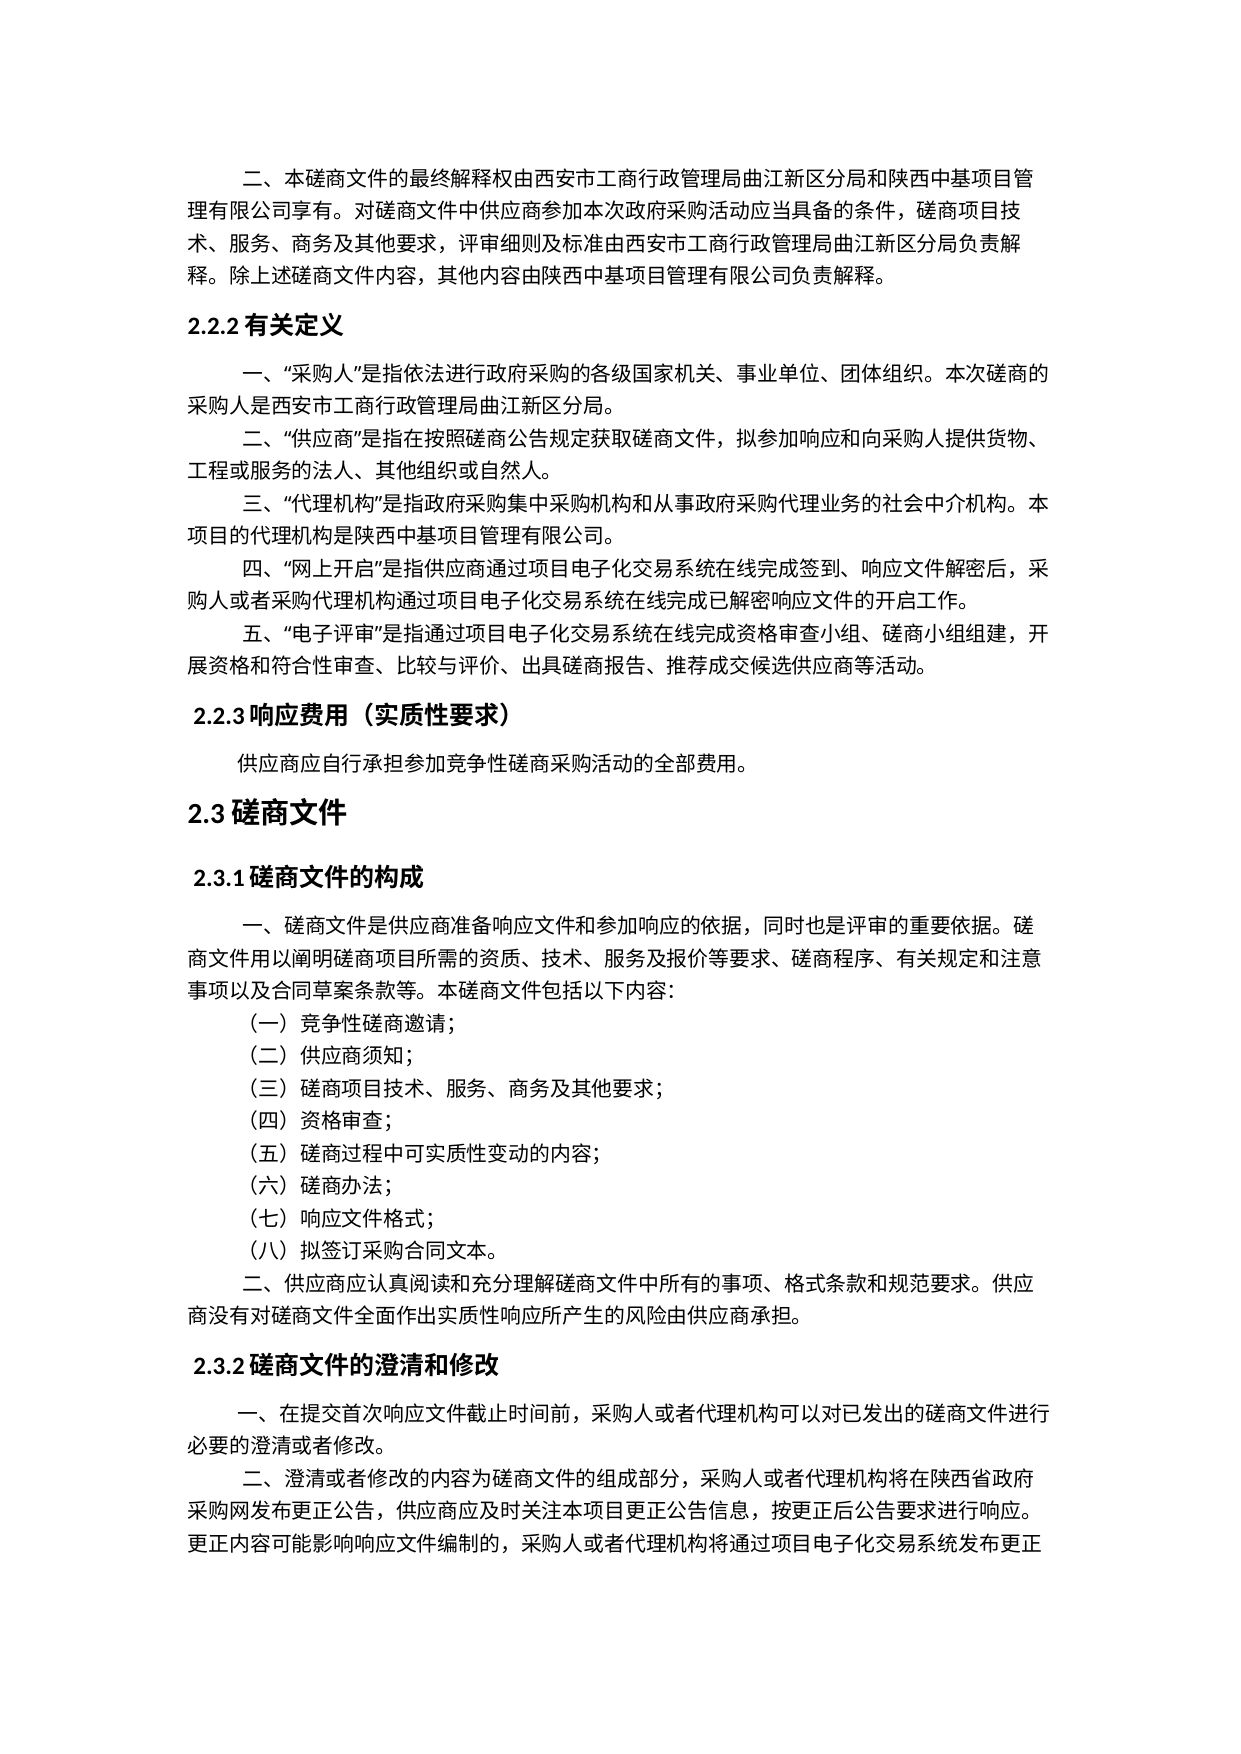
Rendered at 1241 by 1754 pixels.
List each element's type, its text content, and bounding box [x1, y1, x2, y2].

text （八）拟签订采购合同文本。 [187, 1234, 1053, 1267]
text 四、“网上开启”是指供应商通过项目电子化交易系统在线完成签到、响应文件解密后，采购人或者采购代理机构通过项目电子化交易系统在线完成已解密响应文件的开启工作。 [187, 552, 1053, 617]
text 二、本磋商文件的最终解释权由西安市工商行政管理局曲江新区分局和陕西中基项目管理有限公司享有。对磋商文件中供应商参加本次政府采购活动应当具备的条件，磋商项目技术、服务、商务及其他要求，评审细则及标准由西安市工商行政管理局曲江新区分局负责解释。除上述磋商文件内容，其他内容由陕西中基项目管理有限公司负责解释。 [187, 162, 1053, 292]
text （六）磋商办法； [187, 1169, 1053, 1202]
text 2.3磋商文件 [187, 779, 1053, 844]
text 二、“供应商”是指在按照磋商公告规定获取磋商文件，拟参加响应和向采购人提供货物、工程或服务的法人、其他组织或自然人。 [187, 422, 1053, 487]
text 2.3.2磋商文件的澄清和修改 [187, 1332, 1053, 1397]
text （五）磋商过程中可实质性变动的内容； [187, 1137, 1053, 1169]
text 一、磋商文件是供应商准备响应文件和参加响应的依据，同时也是评审的重要依据。磋商文件用以阐明磋商项目所需的资质、技术、服务及报价等要求、磋商程序、有关规定和注意事项以及合同草案条款等。本磋商文件包括以下内容： [187, 909, 1053, 1007]
text （三）磋商项目技术、服务、商务及其他要求； [187, 1072, 1053, 1104]
text 一、在提交首次响应文件截止时间前，采购人或者代理机构可以对已发出的磋商文件进行必要的澄清或者修改。 [187, 1397, 1053, 1462]
text 2.2.3响应费用（实质性要求） [187, 682, 1053, 747]
text 三、“代理机构”是指政府采购集中采购机构和从事政府采购代理业务的社会中介机构。本项目的代理机构是陕西中基项目管理有限公司。 [187, 487, 1053, 552]
text 2.3.1磋商文件的构成 [187, 844, 1053, 909]
text 一、“采购人”是指依法进行政府采购的各级国家机关、事业单位、团体组织。本次磋商的采购人是西安市工商行政管理局曲江新区分局。 [187, 357, 1053, 422]
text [187, 1462, 1053, 1559]
text （一）竞争性磋商邀请； [187, 1007, 1053, 1039]
text （二）供应商须知； [187, 1039, 1053, 1072]
text 二、供应商应认真阅读和充分理解磋商文件中所有的事项、格式条款和规范要求。供应商没有对磋商文件全面作出实质性响应所产生的风险由供应商承担。 [187, 1267, 1053, 1332]
text （四）资格审查； [187, 1104, 1053, 1137]
text 2.2.2有关定义 [187, 292, 1053, 357]
text 供应商应自行承担参加竞争性磋商采购活动的全部费用。 [187, 747, 1053, 779]
text 五、“电子评审”是指通过项目电子化交易系统在线完成资格审查小组、磋商小组组建，开展资格和符合性审查、比较与评价、出具磋商报告、推荐成交候选供应商等活动。 [187, 617, 1053, 682]
text （七）响应文件格式； [187, 1202, 1053, 1234]
